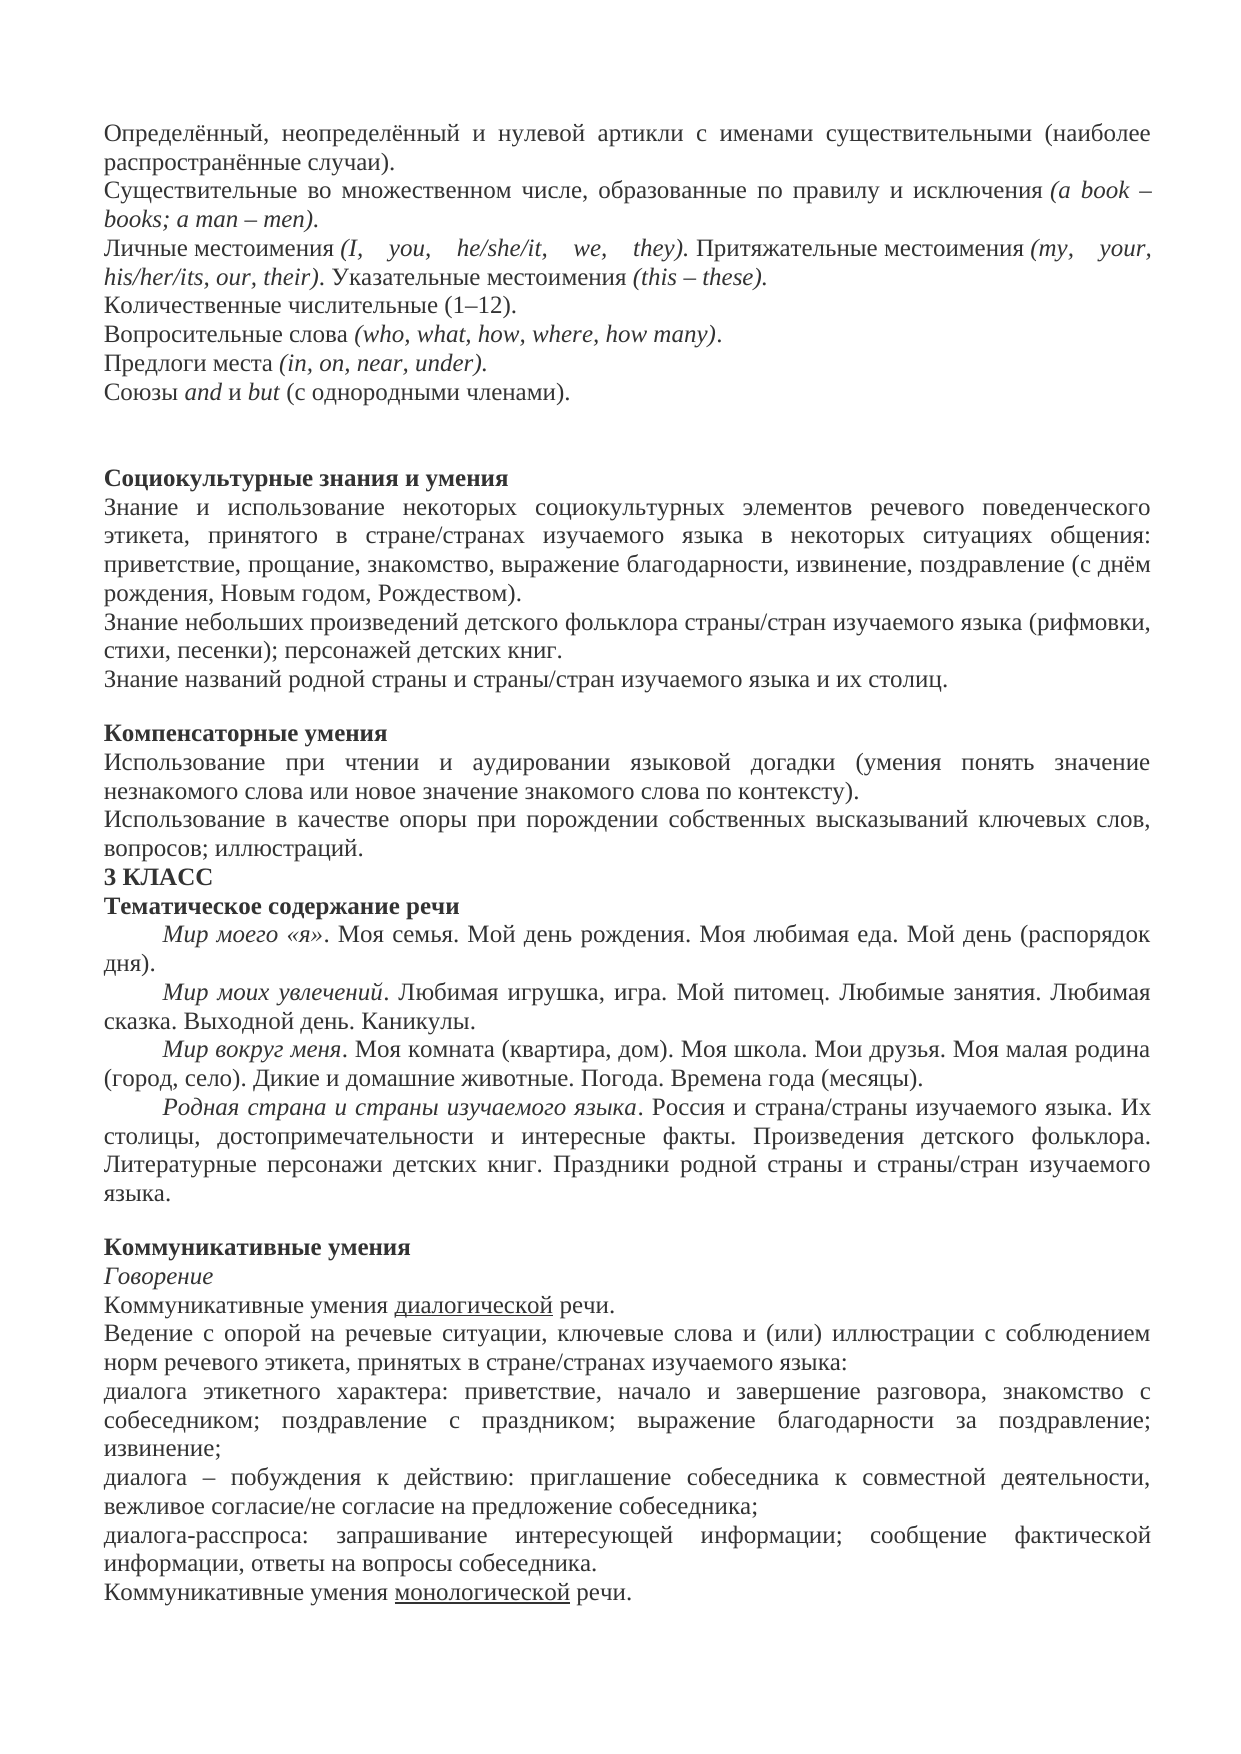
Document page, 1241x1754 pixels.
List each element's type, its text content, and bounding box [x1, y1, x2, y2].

text Коммуникативные умения монологической речи. [103, 1577, 1152, 1606]
text Знание названий родной страны и страны/стран изучаемого языка и их столиц. [103, 664, 1152, 693]
text диалога – побуждения к действию: приглашение собеседника к совместной деятельности, вежливое согласие/не согласие на предложение собеседника; [103, 1462, 1152, 1520]
text Союзы and и but (c однородными членами). [103, 377, 1152, 406]
text Родная страна и страны изучаемого языка. Россия и страна/страны изучаемого языка. Их столицы, достопримечательности и интересные факты. Произведения детского фольклора. Литературные персонажи детских книг. Праздники родной страны и страны/стран изучаемого языка. [103, 1092, 1152, 1207]
text Ведение с опорой на речевые ситуации, ключевые слова и (или) иллюстрации с соблюдением норм речевого этикета, принятых в стране/странах изучаемого языка: [103, 1318, 1152, 1376]
text Мир моего «я». Моя семья. Мой день рождения. Моя любимая еда. Мой день (распорядок дня). [103, 919, 1152, 977]
text Существительные во множественном числе, образованные по правилу и исключения (a book – books; a man – men). [103, 176, 1152, 233]
text диалога этикетного характера: приветствие, начало и завершение разговора, знакомство с собеседником; поздравление с праздником; выражение благодарности за поздравление; извинение; [103, 1376, 1152, 1462]
text Предлоги места (in, on, near, under). [103, 348, 1152, 377]
text Мир моих увлечений. Любимая игрушка, игра. Мой питомец. Любимые занятия. Любимая сказка. Выходной день. Каникулы. [103, 977, 1152, 1034]
text Тематическое содержание речи [103, 891, 1152, 919]
text Коммуникативные умения [103, 1232, 1152, 1261]
text Говорение [103, 1261, 1152, 1290]
text Определённый, неопределённый и нулевой артикли c именами существительными (наиболее распространённые случаи). [103, 118, 1152, 176]
text Использование в качестве опоры при порождении собственных высказываний ключевых слов, вопросов; иллюстраций. [103, 804, 1152, 862]
text 3 КЛАСС [103, 862, 1152, 891]
text Личные местоимения (I, you, he/she/it, we, they). Притяжательные местоимения (my, your, his/her/its, our, their). Указательные местоимения (this – these). [103, 233, 1152, 291]
text Использование при чтении и аудировании языковой догадки (умения понять значение незнакомого слова или новое значение знакомого слова по контексту). [103, 747, 1152, 804]
text Вопросительные слова (who, what, how, where, how many). [103, 319, 1152, 348]
text Количественные числительные (1–12). [103, 291, 1152, 319]
text Социокультурные знания и умения [103, 463, 1152, 492]
text Знание и использование некоторых социокультурных элементов речевого поведенческого этикета, принятого в стране/странах изучаемого языка в некоторых ситуациях общения: приветствие, прощание, знакомство, выражение благодарности, извинение, поздравление (с днём рождения, Новым годом, Рождеством). [103, 492, 1152, 607]
text Мир вокруг меня. Моя комната (квартира, дом). Моя школа. Мои друзья. Моя малая родина (город, село). Дикие и домашние животные. Погода. Времена года (месяцы). [103, 1034, 1152, 1092]
text Коммуникативные умения диалогической речи. [103, 1290, 1152, 1318]
text диалога-расспроса: запрашивание интересующей информации; сообщение фактической информации, ответы на вопросы собеседника. [103, 1520, 1152, 1577]
text Знание небольших произведений детского фольклора страны/стран изучаемого языка (рифмовки, стихи, песенки); персонажей детских книг. [103, 607, 1152, 664]
text Компенсаторные умения [103, 718, 1152, 747]
